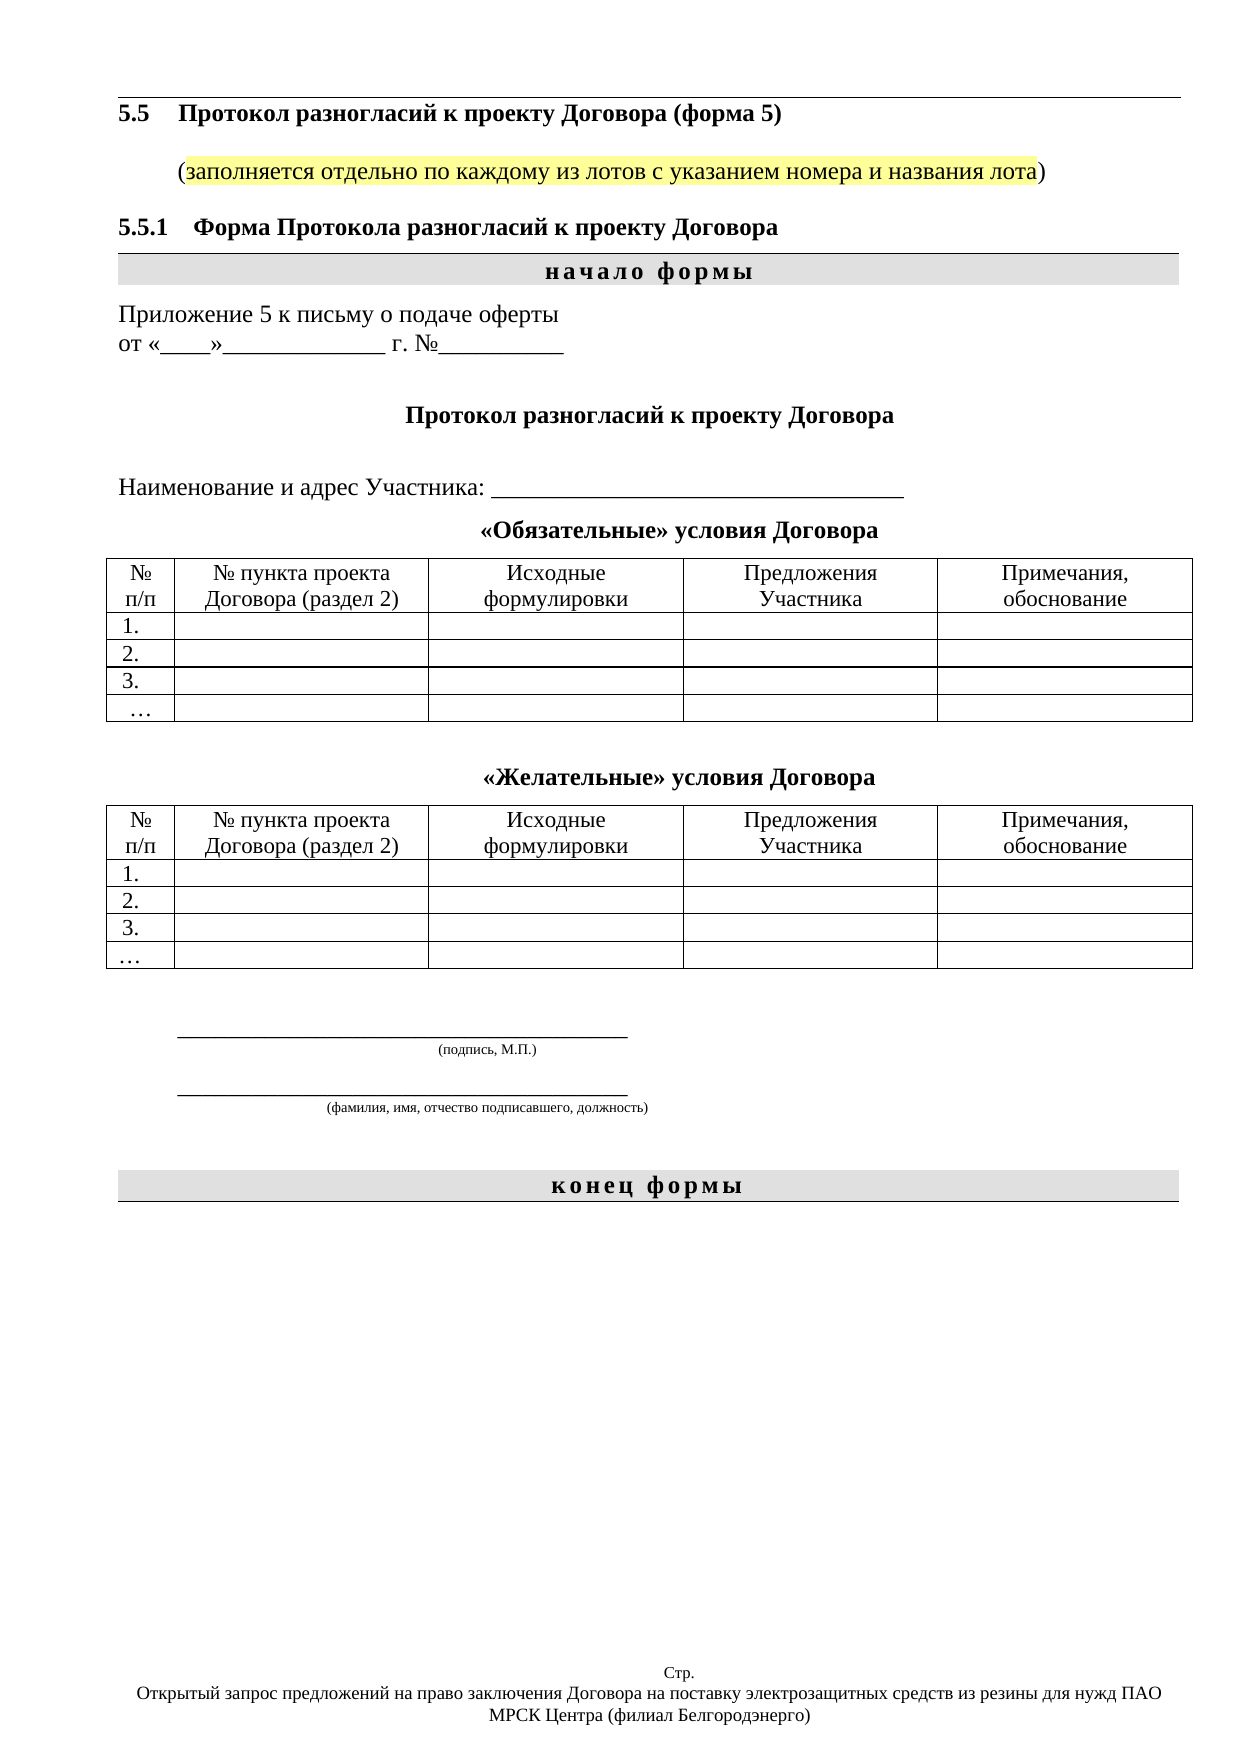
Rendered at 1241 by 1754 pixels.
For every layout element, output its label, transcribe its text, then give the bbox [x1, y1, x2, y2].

table_cell [429, 613, 683, 639]
subtitle Форма Протокола разногласий к проекту Договора [118, 212, 1181, 240]
table_header № пункта проекта Договора (раздел 2) [175, 559, 428, 612]
table_cell [429, 668, 683, 694]
table_cell … [107, 695, 174, 721]
table_cell [938, 640, 1192, 666]
table_header № пункта проекта Договора (раздел 2) [175, 806, 428, 858]
table_cell [107, 613, 174, 639]
table_cell [429, 887, 683, 913]
table_cell [429, 914, 683, 941]
table_cell [684, 613, 937, 639]
table_header Предложения Участника [684, 559, 937, 612]
table_cell [175, 887, 428, 913]
table_cell [429, 860, 683, 886]
table_cell [684, 860, 937, 886]
table_cell [429, 942, 683, 968]
text «Желательные» условия Договора [118, 762, 1181, 790]
table_cell [107, 668, 174, 694]
table_cell [684, 640, 937, 666]
table_cell [429, 695, 683, 721]
table_cell [107, 887, 174, 913]
table_cell [684, 668, 937, 694]
table_header Исходные формулировки [429, 806, 683, 858]
table_cell [175, 613, 428, 639]
text (подпись, М.П.) [118, 1041, 797, 1070]
table_cell [938, 695, 1192, 721]
table_cell [684, 942, 937, 968]
table_cell [684, 695, 937, 721]
table_header Примечания, обоснование [938, 806, 1192, 858]
text ____________________________________ [118, 1012, 1181, 1041]
table_cell [107, 860, 174, 886]
text конец формы [118, 1170, 1179, 1201]
table_header Предложения Участника [684, 806, 937, 858]
text Приложение 5 к письму о подаче оферты от «____»_____________ г. №__________ [118, 299, 1181, 357]
table_header Примечания, обоснование [938, 559, 1192, 612]
table_cell [175, 914, 428, 941]
table_cell [175, 668, 428, 694]
table_cell [938, 942, 1192, 968]
table_cell … [107, 942, 174, 968]
table_cell [684, 914, 937, 941]
table_cell [938, 914, 1192, 941]
text «Обязательные» условия Договора [118, 515, 1181, 543]
table_cell [107, 914, 174, 941]
table_header Исходные формулировки [429, 559, 683, 612]
text ____________________________________ [118, 1070, 1181, 1098]
table_cell [175, 640, 428, 666]
table_cell [175, 942, 428, 968]
table_header № п/п [107, 806, 174, 858]
table_cell [175, 695, 428, 721]
subtitle Протокол разногласий к проекту Договора (форма 5) [118, 98, 1181, 127]
table_header № п/п [107, 559, 174, 612]
table_cell [684, 887, 937, 913]
table_cell [429, 640, 683, 666]
table_cell [938, 887, 1192, 913]
table_cell [938, 860, 1192, 886]
text Наименование и адрес Участника: _________________________________ [118, 472, 1181, 500]
text начало формы [118, 254, 1179, 285]
table_cell [107, 640, 174, 666]
table_cell [938, 613, 1192, 639]
text (фамилия, имя, отчество подписавшего, должность) [118, 1098, 797, 1127]
text Протокол разногласий к проекту Договора [118, 400, 1181, 428]
table_cell [175, 860, 428, 886]
table_cell [938, 668, 1192, 694]
